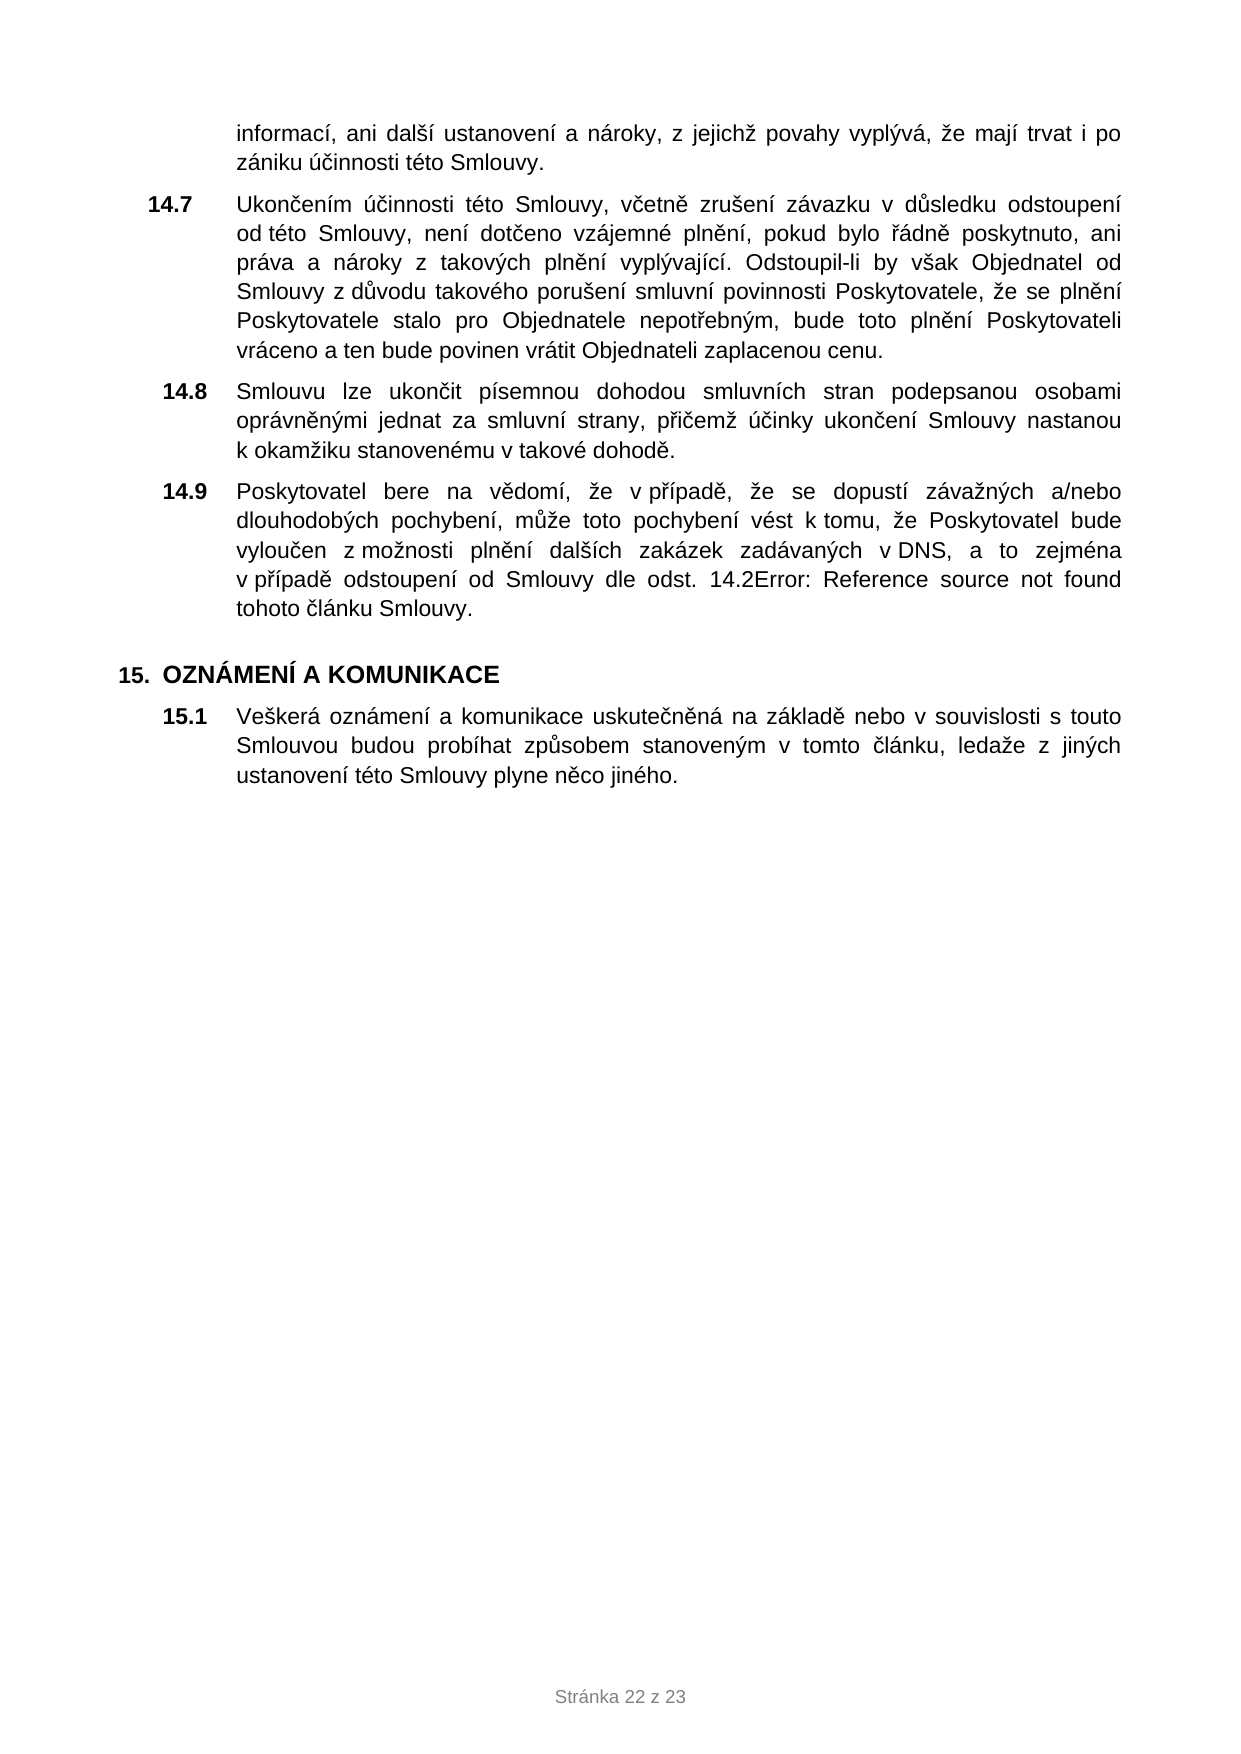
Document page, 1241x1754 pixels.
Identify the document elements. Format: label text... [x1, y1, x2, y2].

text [148, 118, 1122, 176]
text Ukončením účinnosti této Smlouvy, včetně zrušení závazku v důsledku odstoupení od této Smlouvy, není dotčeno vzájemné plnění, pokud bylo řádně poskytnuto, ani práva a nároky z takových plnění vyplývající. Odstoupil-li by však Objednatel od Smlouvy z důvodu takového porušení smluvní povinnosti Poskytovatele, že se plnění Poskytovatele stalo pro Objednatele nepotřebným, bude toto plnění Poskytovateli vráceno a ten bude povinen vrátit Objednateli zaplacenou cenu. [148, 189, 1122, 364]
text Veškerá oznámení a komunikace uskutečněná na základě nebo v souvislosti s touto Smlouvou budou probíhat způsobem stanoveným v tomto článku, ledaže z jiných ustanovení této Smlouvy plyne něco jiného. [162, 701, 1122, 789]
text Oznámení a komunikace [118, 660, 1122, 689]
text Smlouvu lze ukončit písemnou dohodou smluvních stran podepsanou osobami oprávněnými jednat za smluvní strany, přičemž účinky ukončení Smlouvy nastanou k okamžiku stanovenému v takové dohodě. [162, 376, 1122, 464]
